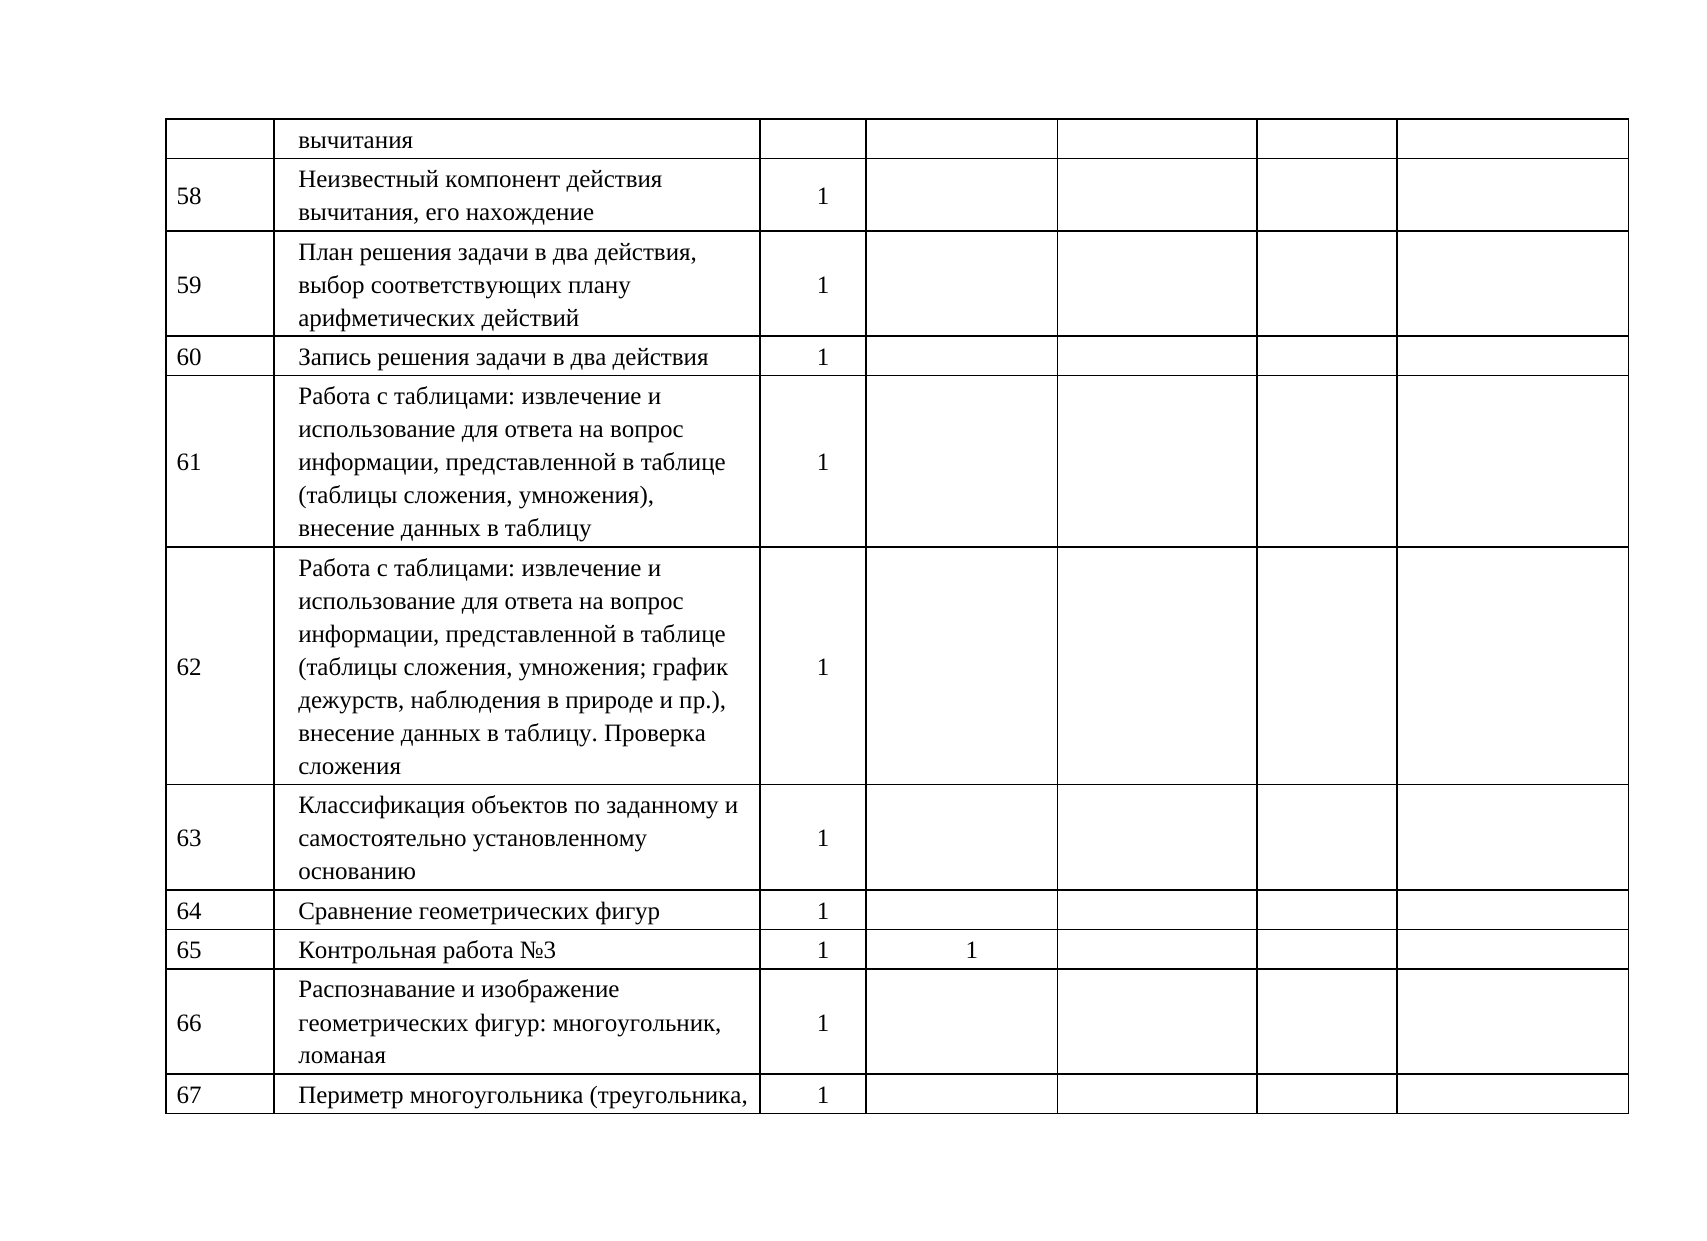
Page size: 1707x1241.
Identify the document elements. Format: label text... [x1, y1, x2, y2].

table_cell 58 [167, 159, 273, 230]
table_cell [1398, 232, 1628, 335]
table_cell [867, 891, 1057, 928]
table_cell 57 [167, 120, 273, 157]
table_cell [1398, 159, 1628, 230]
table_cell 66 [167, 970, 273, 1073]
table_cell [1058, 785, 1256, 889]
table_cell [867, 1075, 1057, 1113]
table_cell Распознавание и изображение геометрических фигур: многоугольник, ломаная [275, 970, 759, 1073]
table_cell 1 [761, 1075, 865, 1113]
table_cell [1058, 159, 1256, 230]
table_cell [1398, 376, 1628, 546]
table_cell [867, 970, 1057, 1073]
table_cell Сравнение геометрических фигур [275, 891, 759, 928]
table_cell [1058, 120, 1256, 157]
table_cell [1258, 970, 1396, 1073]
table_cell [1398, 785, 1628, 889]
table_cell [1058, 891, 1256, 928]
table_cell 1 [867, 930, 1057, 968]
table_cell Запись решения задачи в два действия [275, 337, 759, 375]
table_cell 1 [761, 376, 865, 546]
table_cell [275, 120, 759, 157]
table_cell [1398, 120, 1628, 157]
table_cell [1258, 232, 1396, 335]
table_cell 60 [167, 337, 273, 375]
table_cell План решения задачи в два действия, выбор соответствующих плану арифметических действий [275, 232, 759, 335]
table_cell [1398, 548, 1628, 784]
table_cell 65 [167, 930, 273, 968]
table_cell [1058, 1075, 1256, 1113]
table_cell [1258, 785, 1396, 889]
table_cell 63 [167, 785, 273, 889]
table_cell 1 [761, 785, 865, 889]
table_cell [1258, 891, 1396, 928]
table_cell [1258, 548, 1396, 784]
table_cell [1258, 337, 1396, 375]
table_cell Неизвестный компонент действия вычитания, его нахождение [275, 159, 759, 230]
table_cell 61 [167, 376, 273, 546]
table_cell [1398, 930, 1628, 968]
table_cell 62 [167, 548, 273, 784]
table_cell [1058, 232, 1256, 335]
table_cell [1058, 337, 1256, 375]
table_cell [1258, 930, 1396, 968]
table_cell [1398, 970, 1628, 1073]
table_cell 1 [761, 930, 865, 968]
table_cell 1 [761, 891, 865, 928]
table_cell [867, 785, 1057, 889]
table_cell [867, 232, 1057, 335]
table_cell [1258, 120, 1396, 157]
table_cell [1258, 159, 1396, 230]
table_cell [867, 376, 1057, 546]
table_cell [1398, 1075, 1628, 1113]
table_cell 59 [167, 232, 273, 335]
table_cell [1398, 891, 1628, 928]
table_cell 1 [761, 970, 865, 1073]
table_cell 64 [167, 891, 273, 928]
table_cell 1 [761, 337, 865, 375]
table_cell [867, 548, 1057, 784]
table_cell 1 [761, 548, 865, 784]
table_cell [867, 337, 1057, 375]
table_cell Работа с таблицами: извлечение и использование для ответа на вопрос информации, представленной в таблице (таблицы сложения, умножения; график дежурств, наблюдения в природе и пр.), внесение данных в таблицу. Проверка сложения [275, 548, 759, 784]
table_cell Классификация объектов по заданному и самостоятельно установленному основанию [275, 785, 759, 889]
table_cell Работа с таблицами: извлечение и использование для ответа на вопрос информации, представленной в таблице (таблицы сложения, умножения), внесение данных в таблицу [275, 376, 759, 546]
table_cell [1398, 337, 1628, 375]
table_cell [867, 120, 1057, 157]
table_cell [867, 159, 1057, 230]
table_cell 1 [761, 159, 865, 230]
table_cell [275, 1075, 759, 1113]
table_cell 1 [761, 120, 865, 157]
table_cell [1058, 970, 1256, 1073]
table_cell [1058, 930, 1256, 968]
table_cell [1258, 376, 1396, 546]
table_cell 1 [761, 232, 865, 335]
table_cell [1258, 1075, 1396, 1113]
table_cell 67 [167, 1075, 273, 1113]
table_cell [1058, 376, 1256, 546]
table_cell Контрольная работа №3 [275, 930, 759, 968]
table_cell [1058, 548, 1256, 784]
